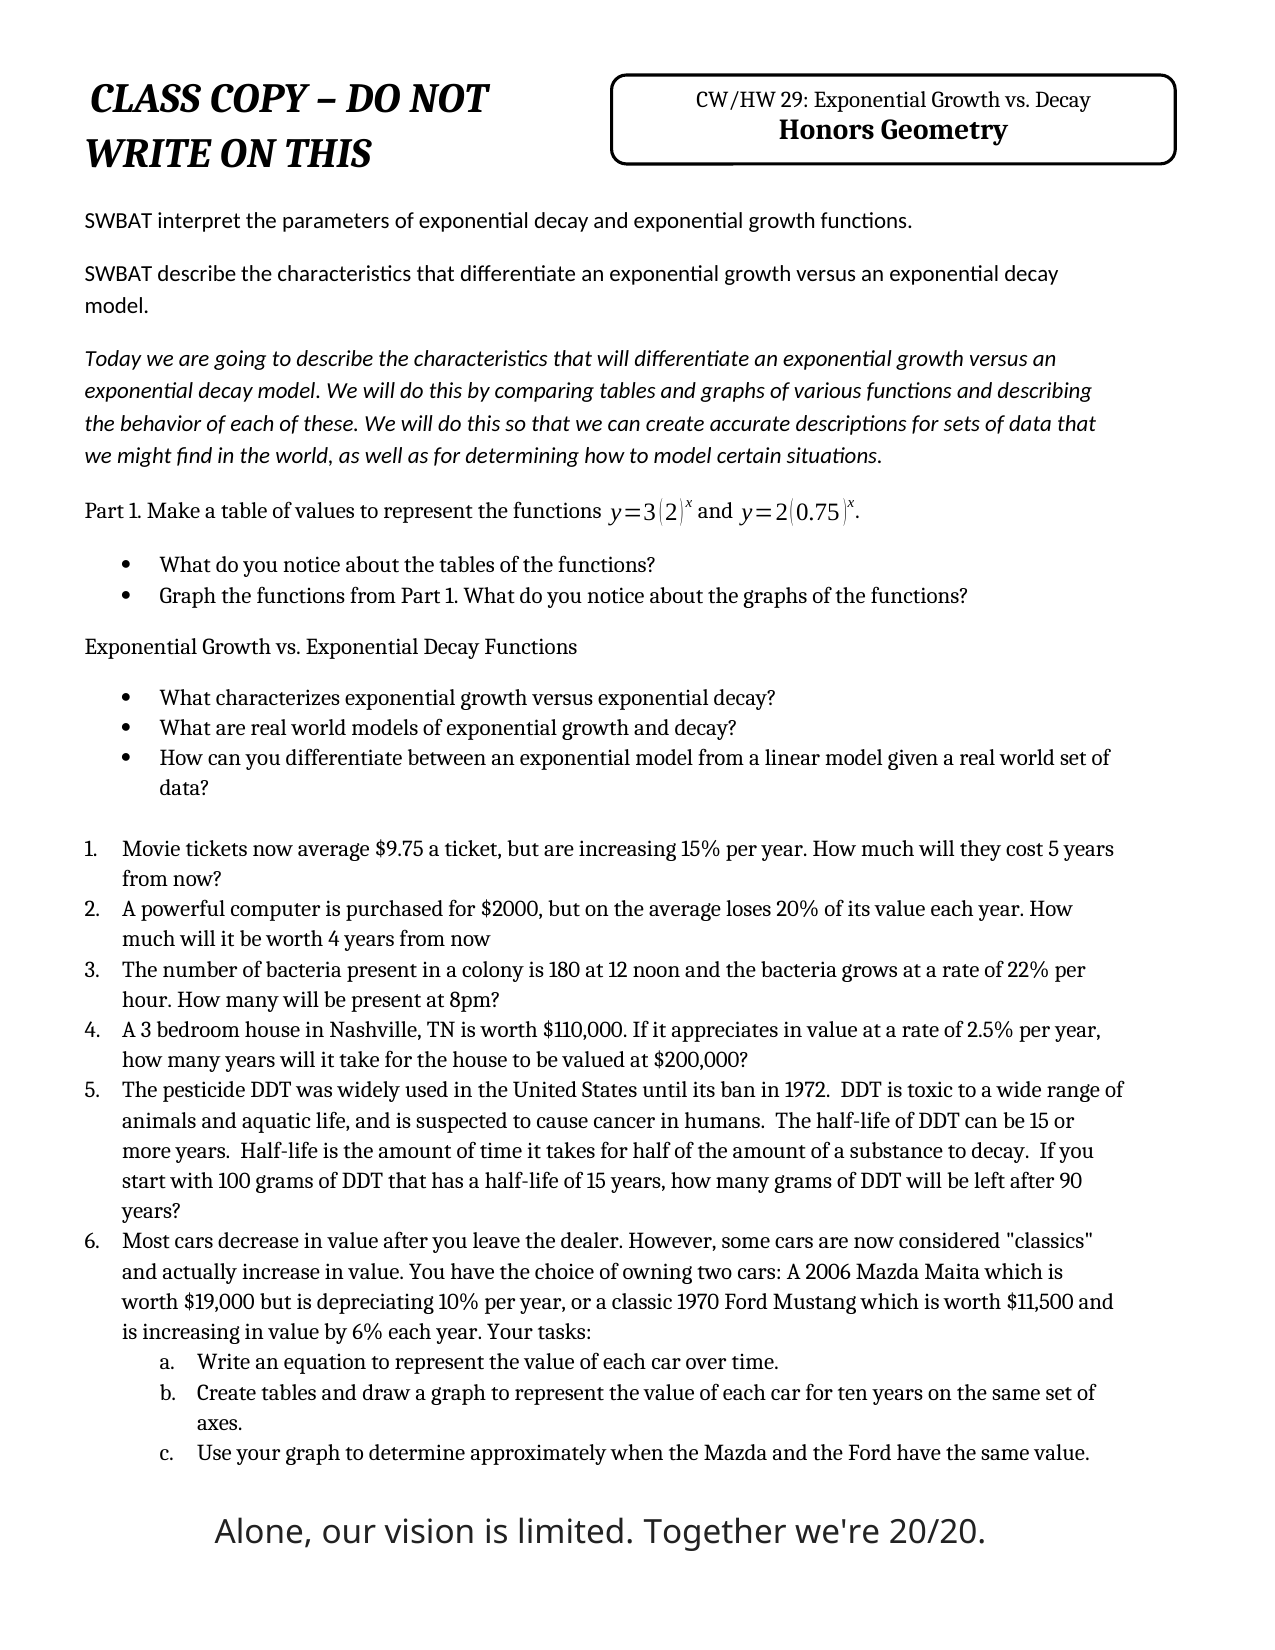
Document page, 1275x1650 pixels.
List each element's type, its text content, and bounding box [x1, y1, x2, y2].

list A 3 bedroom house in Nashville, TN is worth $110,000. If it appreciates in value at a rate of 2.5% per year, how many years will it take for the house to be valued at $200,000? [84, 1017, 1125, 1073]
list How can you differentiate between an exponential model from a linear model given a real world set of data? [122, 745, 1125, 801]
list Movie tickets now average $9.75 a ticket, but are increasing 15% per year. How much will they cost 5 years from now? [84, 836, 1125, 892]
list Create tables and draw a graph to represent the value of each car for ten years on the same set of axes. [159, 1379, 1125, 1436]
text Part 1. Make a table of values to represent the functions and . [84, 494, 1125, 527]
list A powerful computer is purchased for $2000, but on the average loses 20% of its value each year. How much will it be worth 4 years from now [84, 896, 1125, 952]
text Today we are going to describe the characteristics that will differentiate an exponential growth versus an exponential decay model. We will do this by comparing tables and graphs of various functions and describing the behavior of each of these. We will do this so that we can create accurate descriptions for sets of data that we might find in the world, as well as for determining how to model certain situations. [84, 344, 1125, 469]
list Most cars decrease in value after you leave the dealer. However, some cars are now considered "classics" and actually increase in value. You have the choice of owning two cars: A 2006 Mazda Maita which is worth $19,000 but is depreciating 10% per year, or a classic 1970 Ford Mustang which is worth $11,500 and is increasing in value by 6% each year. Your tasks: [84, 1228, 1125, 1345]
text Exponential Growth vs. Exponential Decay Functions [84, 633, 1125, 660]
list The number of bacteria present in a colony is 180 at 12 noon and the bacteria grows at a rate of 22% per hour. How many will be present at 8pm? [84, 956, 1125, 1013]
list Graph the functions from Part 1. What do you notice about the graphs of the functions? [122, 582, 1125, 609]
list The pesticide DDT was widely used in the United States until its ban in 1972. DDT is toxic to a wide range of animals and aquatic life, and is suspected to cause cancer in humans. The half-life of DDT can be 15 or more years. Half-life is the amount of time it takes for half of the amount of a substance to decay. If you start with 100 grams of DDT that has a half-life of 15 years, how many grams of DDT will be left after 90 years? [84, 1077, 1125, 1224]
list What are real world models of exponential growth and decay? [122, 715, 1125, 741]
list Write an equation to represent the value of each car over time. [159, 1349, 1125, 1375]
text SWBAT interpret the parameters of exponential decay and exponential growth functions. [84, 206, 1125, 234]
text CLASS COPY – DO NOT WRITE ON THIS [84, 75, 1125, 178]
list Use your graph to determine approximately when the Mazda and the Ford have the same value. [159, 1440, 1125, 1466]
list What do you notice about the tables of the functions? [122, 552, 1125, 578]
list What characterizes exponential growth versus exponential decay? [122, 684, 1125, 711]
text SWBAT describe the characteristics that differentiate an exponential growth versus an exponential decay model. [84, 259, 1125, 319]
